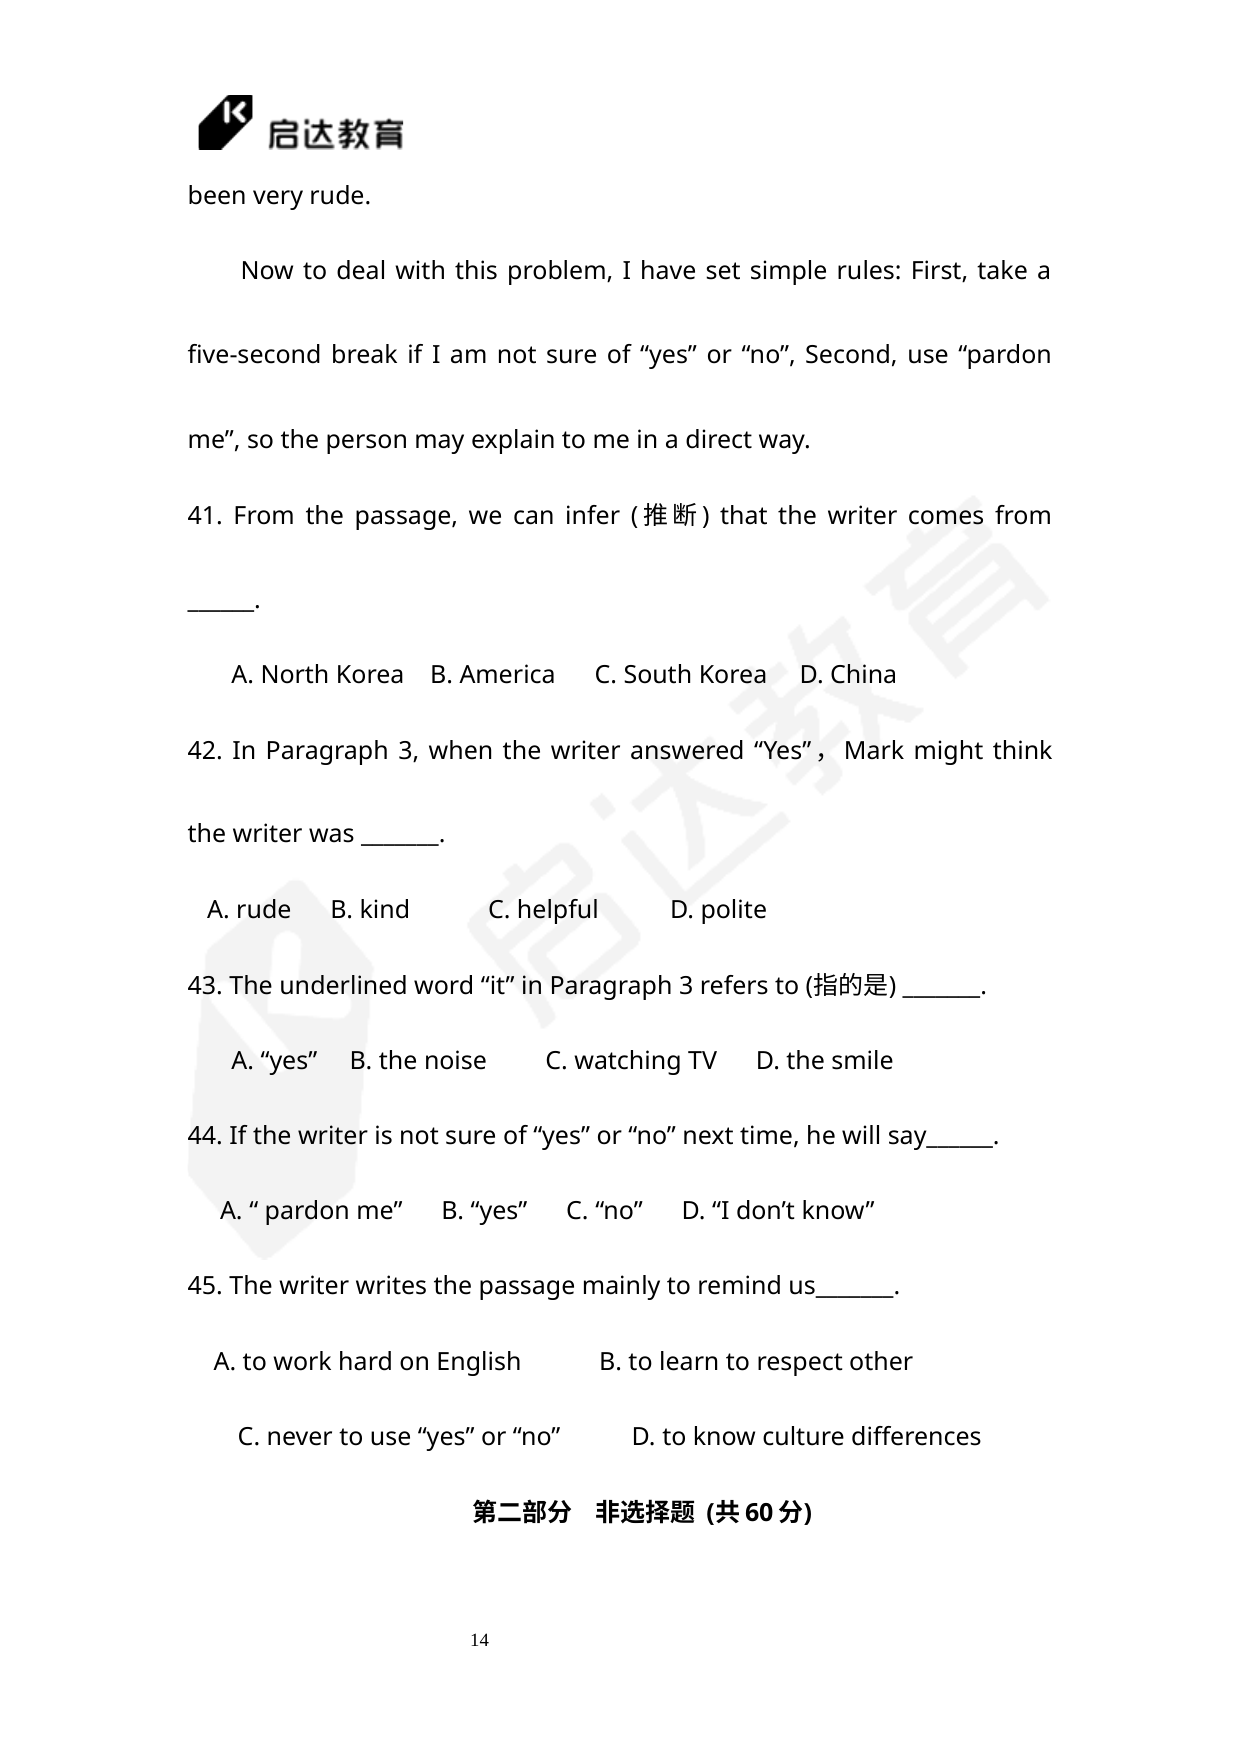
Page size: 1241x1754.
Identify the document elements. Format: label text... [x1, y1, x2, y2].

text 44. If the writer is not sure of “yes” or “no” next time, he will say______. [187, 1102, 1053, 1167]
text A. “yes” B. the noise C. watching TV D. the smile [187, 1027, 1053, 1092]
text 45. The writer writes the passage mainly to remind us_______. [187, 1253, 1053, 1318]
text Now to deal with this problem, I have set simple rules: First, take a five-second break if I am not sure of “yes” or “no”, Second, use “pardon me”, so the person may explain to me in a direct way. [187, 237, 1053, 471]
text 42. In Paragraph 3, when the writer answered “Yes”，Mark might think the writer was _______. [187, 716, 1053, 866]
text A. to work hard on English B. to learn to respect other [187, 1328, 1053, 1393]
text 第二部分 非选择题 (共60分) [187, 1478, 1053, 1543]
picture [198, 95, 404, 150]
text 43. The underlined word “it” in Paragraph 3 refers to (指的是) _______. [187, 951, 1053, 1016]
text A. “ pardon me” B. “yes” C. “no” D. “I don’t know” [187, 1177, 1053, 1242]
text 41. From the passage, we can infer (推断) that the writer comes from ______. [187, 481, 1053, 631]
text A. rude B. kind C. helpful D. polite [187, 876, 1053, 941]
text A. North Korea B. America C. South Korea D. China [187, 641, 1053, 706]
text C. never to use “yes” or “no” D. to know culture differences [187, 1403, 1053, 1468]
